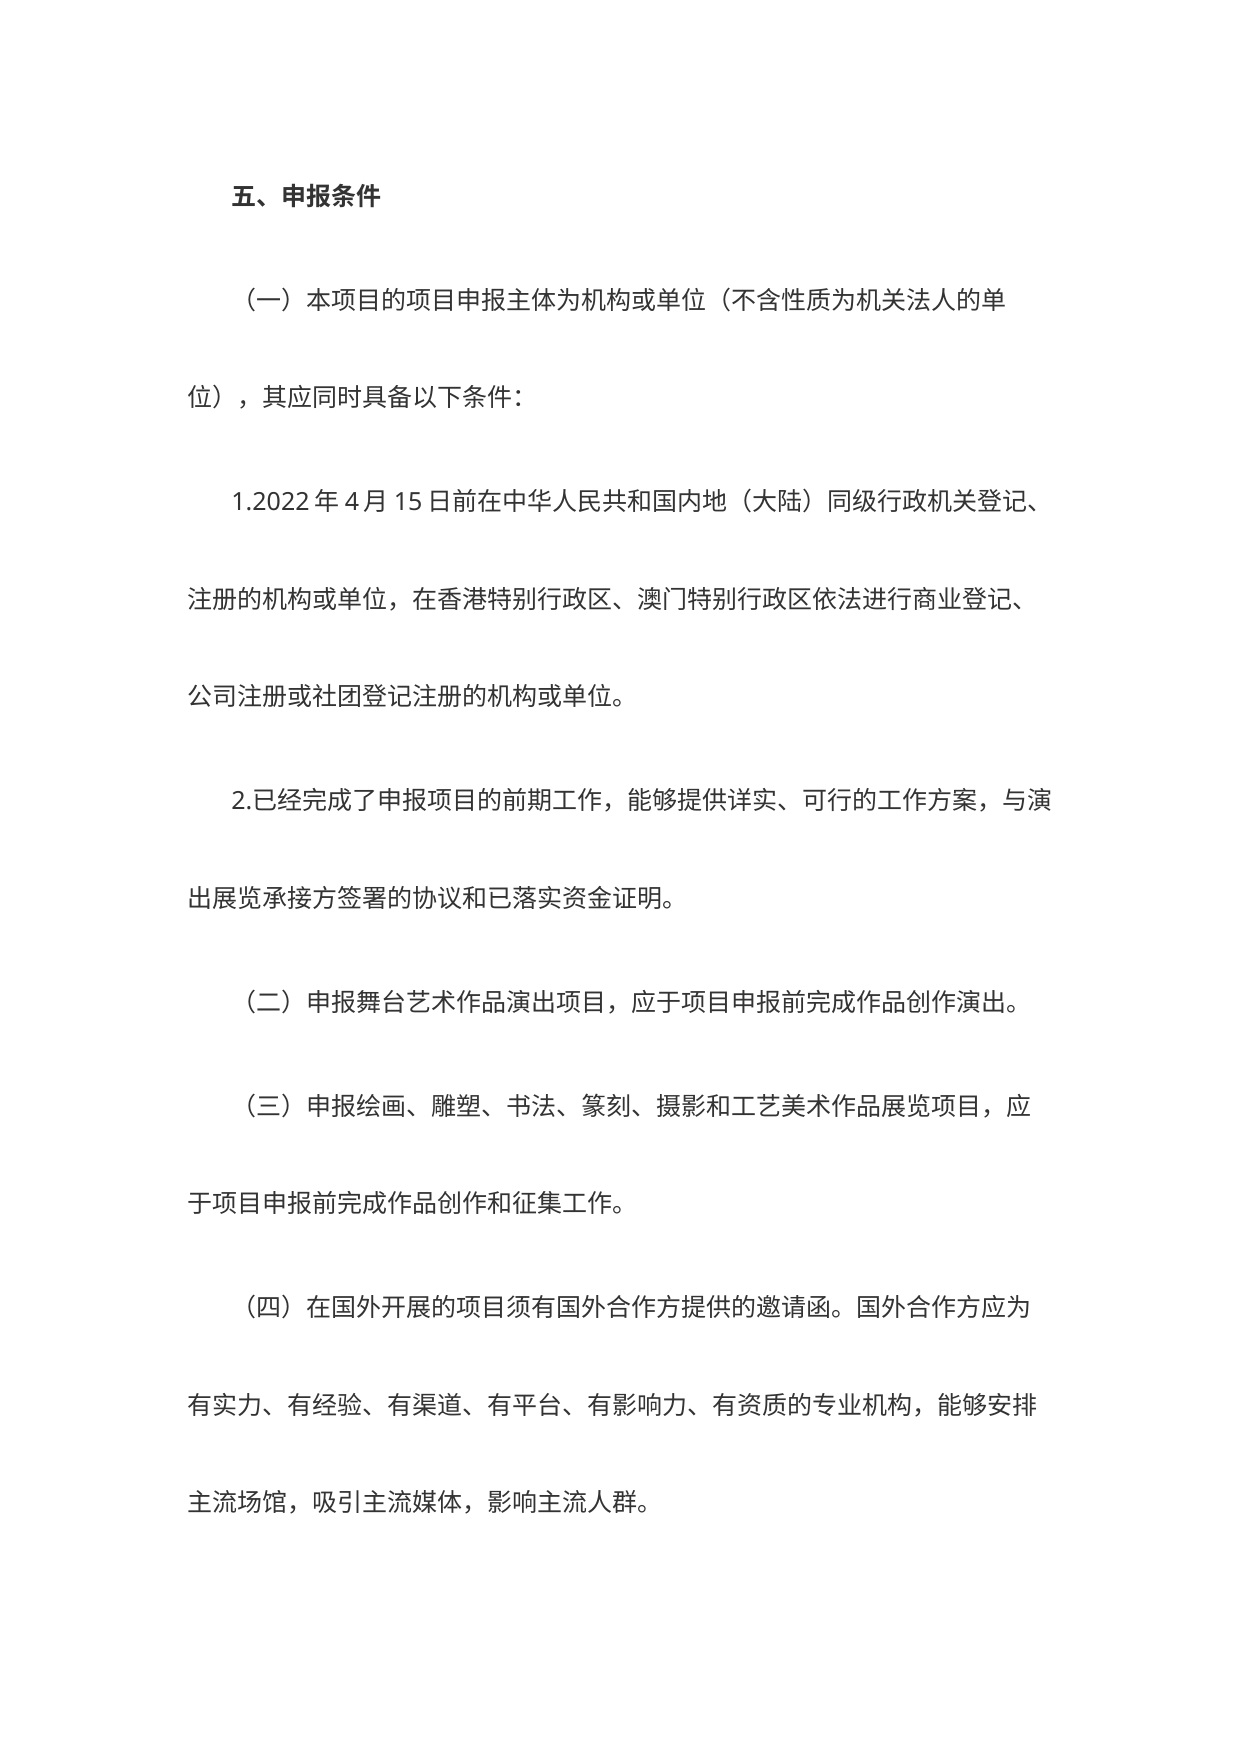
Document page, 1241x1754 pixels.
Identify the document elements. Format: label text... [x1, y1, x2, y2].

text 五、申报条件 [187, 162, 1053, 227]
text 1.2022年4月15日前在中华人民共和国内地（大陆）同级行政机关登记、注册的机构或单位，在香港特别行政区、澳门特别行政区依法进行商业登记、公司注册或社团登记注册的机构或单位。 [187, 467, 1053, 727]
text （四）在国外开展的项目须有国外合作方提供的邀请函。国外合作方应为有实力、有经验、有渠道、有平台、有影响力、有资质的专业机构，能够安排主流场馆，吸引主流媒体，影响主流人群。 [187, 1273, 1053, 1533]
text 2.已经完成了申报项目的前期工作，能够提供详实、可行的工作方案，与演出展览承接方签署的协议和已落实资金证明。 [187, 766, 1053, 929]
text （一）本项目的项目申报主体为机构或单位（不含性质为机关法人的单位），其应同时具备以下条件： [187, 266, 1053, 428]
text （二）申报舞台艺术作品演出项目，应于项目申报前完成作品创作演出。 [187, 968, 1053, 1033]
text （三）申报绘画、雕塑、书法、篆刻、摄影和工艺美术作品展览项目，应于项目申报前完成作品创作和征集工作。 [187, 1072, 1053, 1234]
